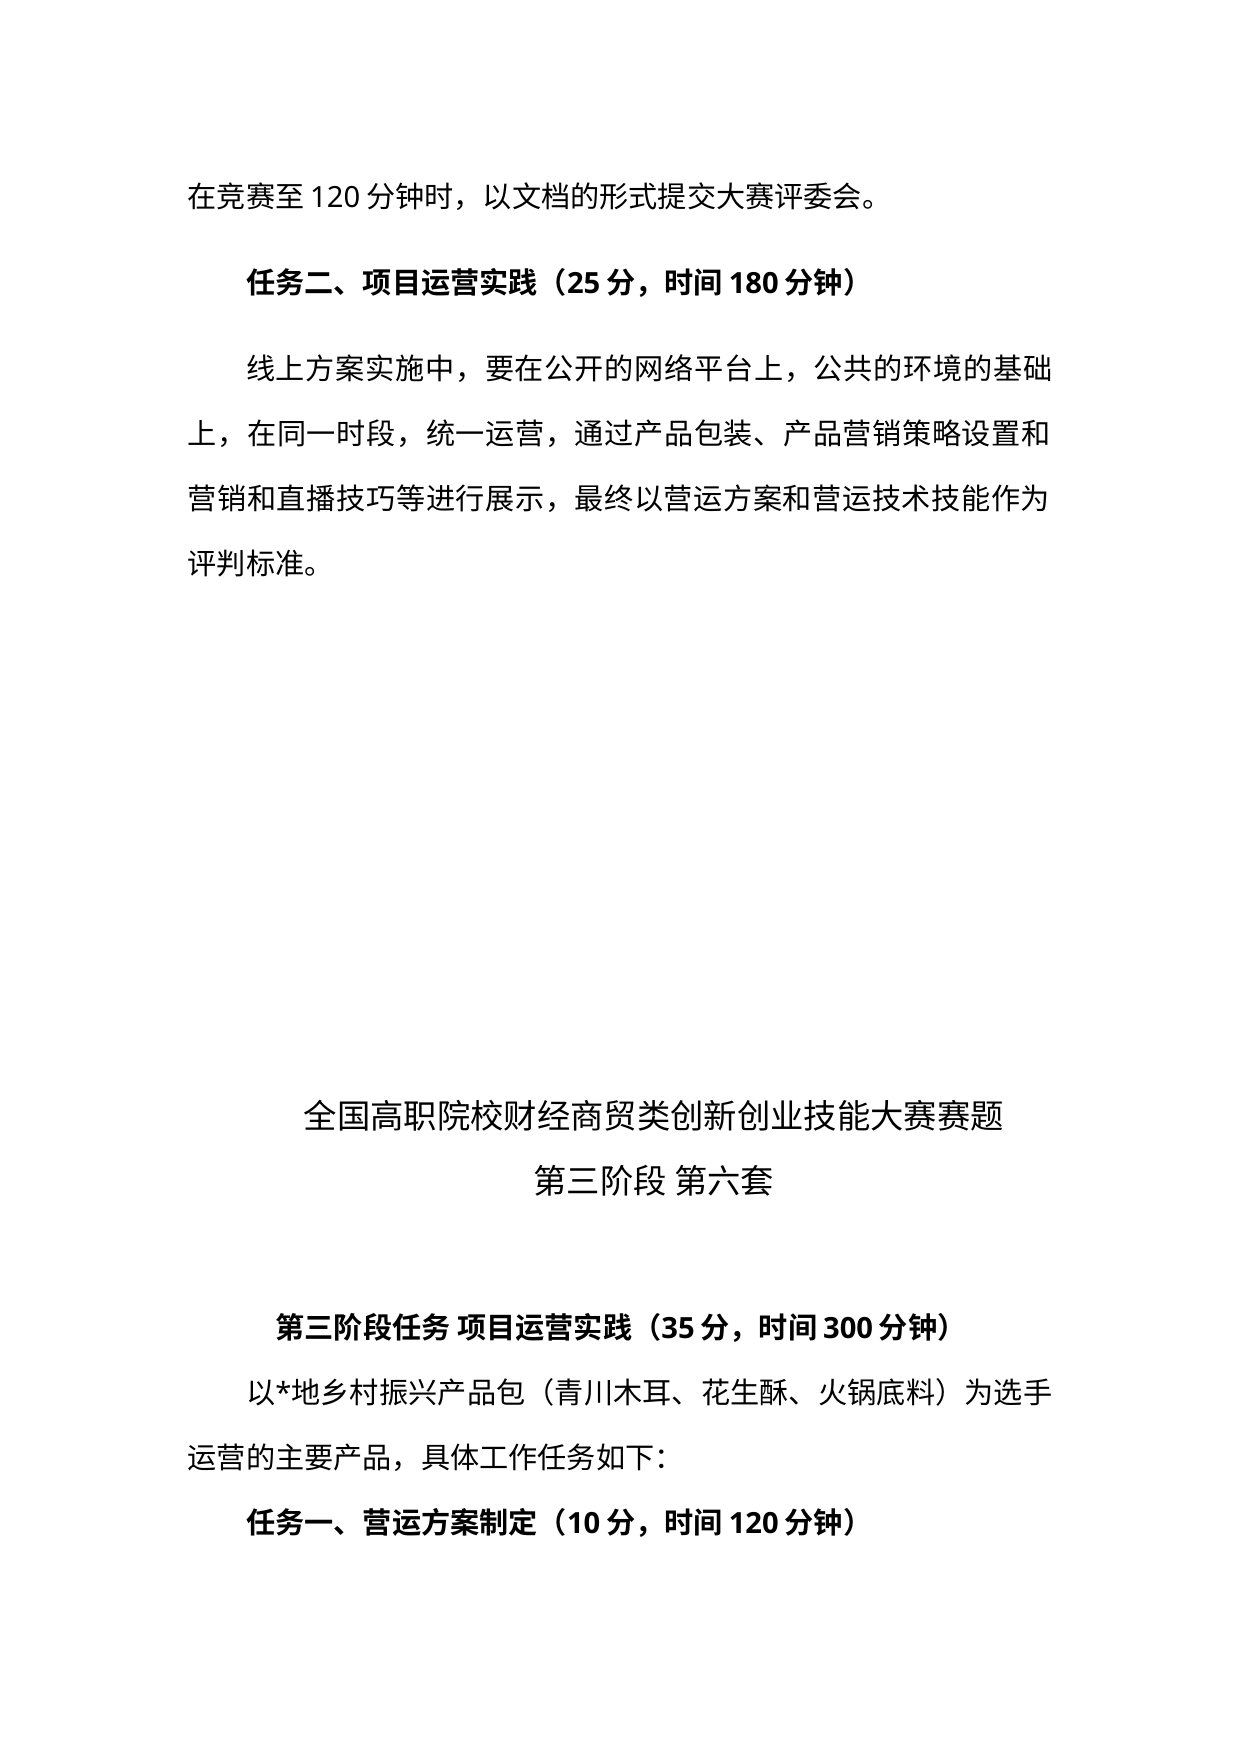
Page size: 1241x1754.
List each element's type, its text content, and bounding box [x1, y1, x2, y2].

text 全国高职院校财经商贸类创新创业技能大赛赛题 [187, 1082, 1053, 1147]
text 任务二、项目运营实践（25分，时间180分钟） [187, 248, 1053, 313]
list 以*地乡村振兴产品包（青川木耳、花生酥、火锅底料）为选手运营的主要产品，具体工作任务如下： [187, 1358, 1053, 1488]
text 线上方案实施中，要在公开的网络平台上，公共的环境的基础上，在同一时段，统一运营，通过产品包装、产品营销策略设置和营销和直播技巧等进行展示，最终以营运方案和营运技术技能作为评判标准。 [187, 334, 1053, 594]
text 第三阶段 第六套 [187, 1147, 1053, 1212]
text 任务一、营运方案制定（10分，时间120分钟） [187, 1488, 1053, 1553]
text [187, 162, 1053, 227]
list 第三阶段任务 项目运营实践（35分，时间300分钟） [187, 1293, 1053, 1358]
